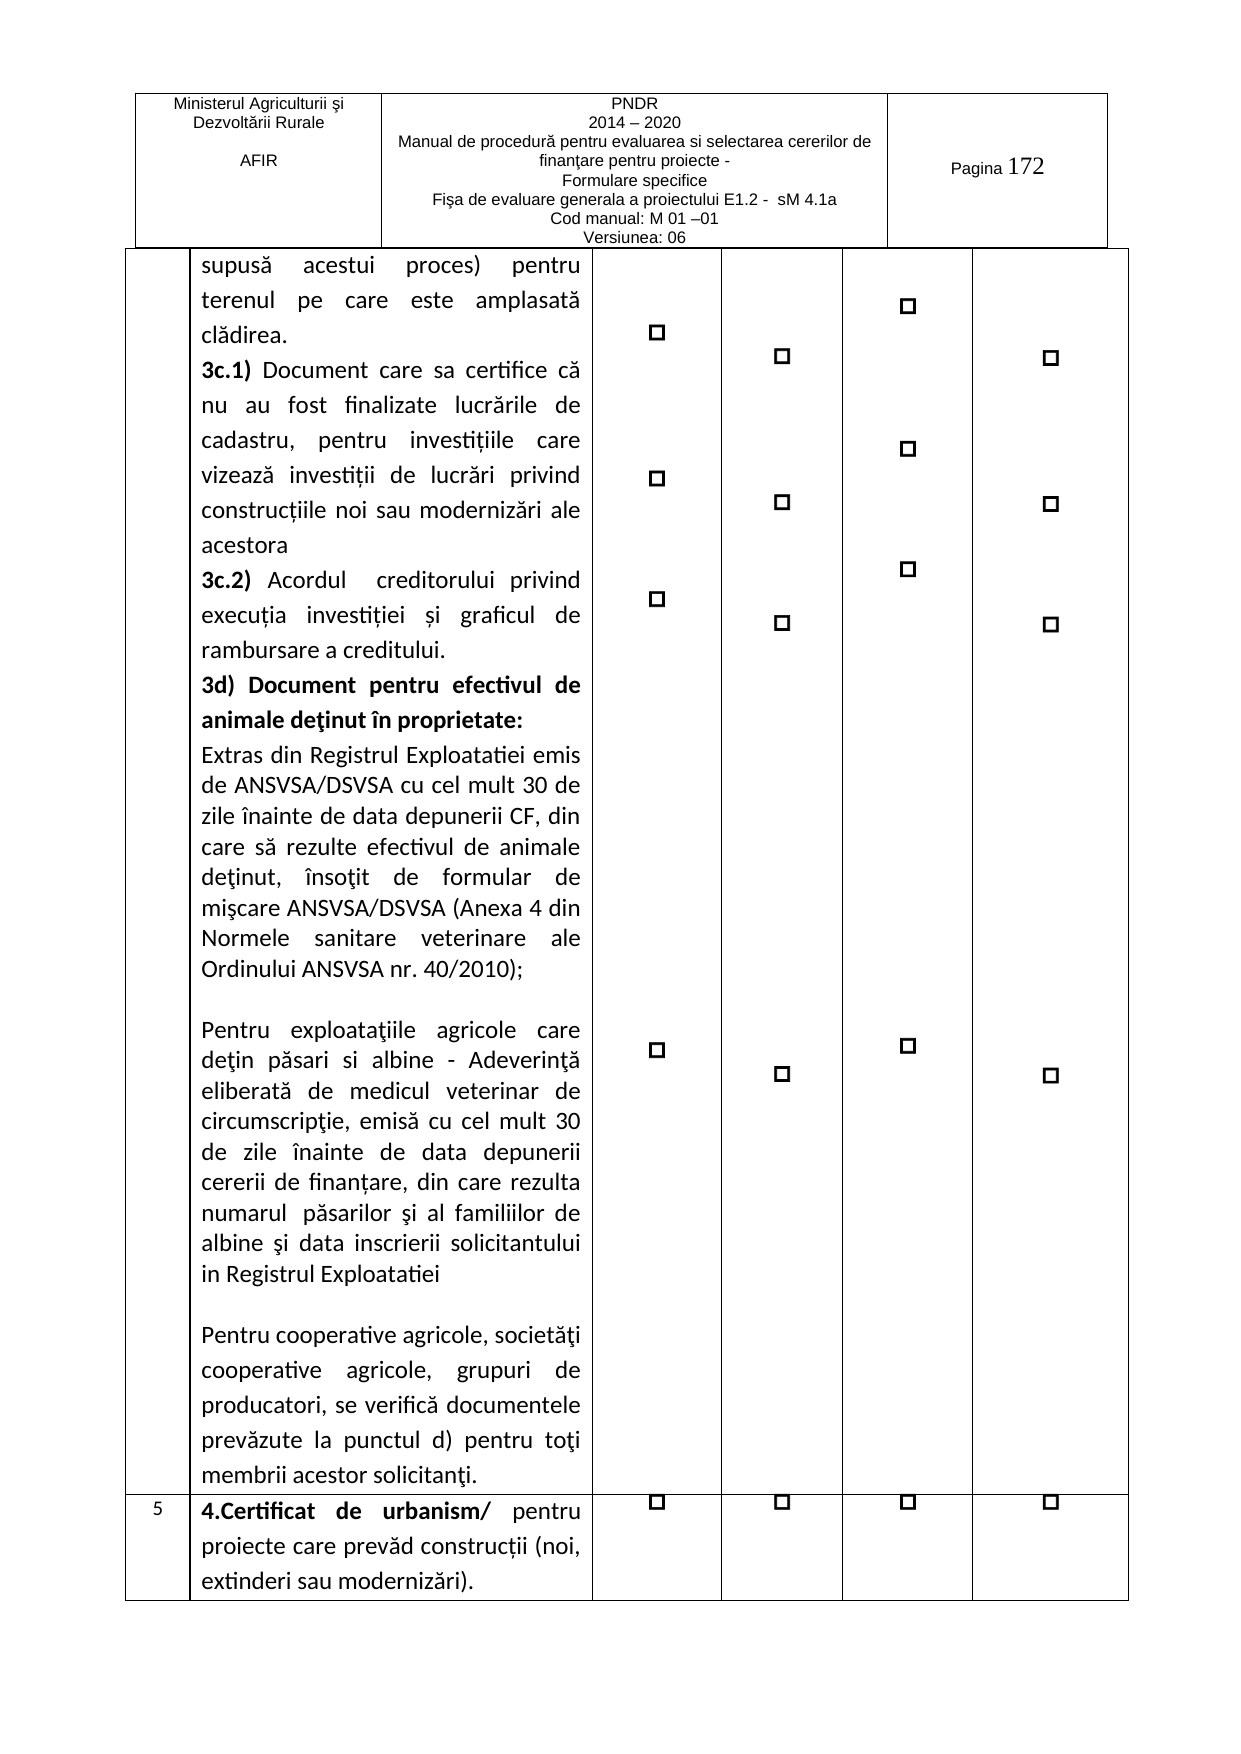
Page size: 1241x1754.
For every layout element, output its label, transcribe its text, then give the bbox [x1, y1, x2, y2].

table_cell [593, 249, 721, 1494]
table_cell [843, 249, 972, 1494]
table_cell 4.Certificat de urbanism/ pentru proiecte care prevăd construcţii (noi, extinderi sau modernizări). [191, 1495, 592, 1600]
table_cell [843, 1495, 972, 1600]
table_cell [722, 1495, 842, 1600]
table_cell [191, 249, 592, 1494]
table_cell [973, 1495, 1128, 1600]
table_cell [722, 249, 842, 1494]
table_cell 4 [126, 249, 189, 1494]
table_cell [973, 249, 1128, 1494]
table_cell [593, 1495, 721, 1600]
table_cell 5 [126, 1495, 189, 1600]
